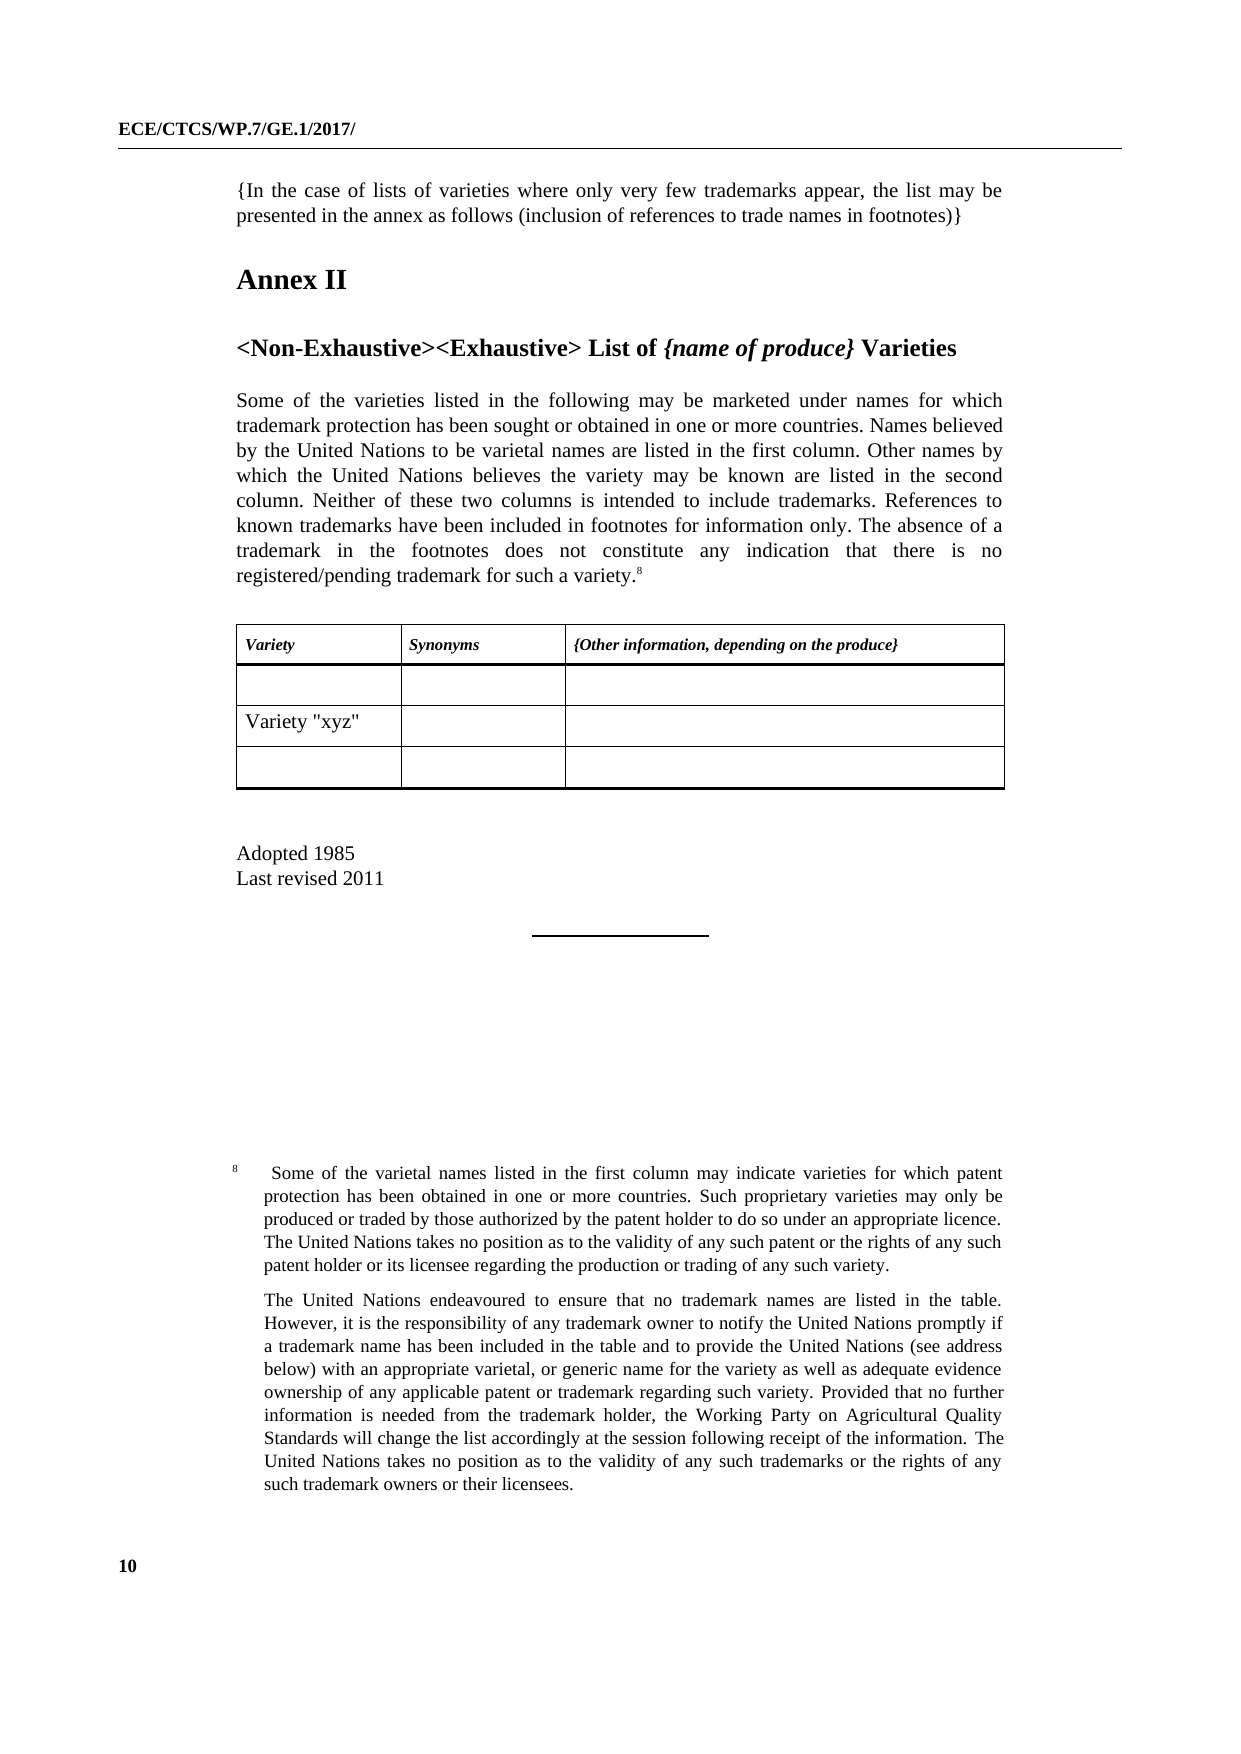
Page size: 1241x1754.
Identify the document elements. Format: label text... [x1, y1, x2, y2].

table_cell [237, 747, 401, 787]
table_cell [566, 747, 1004, 787]
text Adopted 1985 Last revised 2011 [236, 840, 1004, 890]
text Annex II [118, 265, 1004, 296]
text {In the case of lists of varieties where only very few trademarks appear, the list may be presented in the annex as follows (inclusion of references to trade names in footnotes)} [236, 177, 1004, 227]
table_cell [566, 666, 1004, 705]
table_cell [402, 666, 565, 705]
text Some of the varieties listed in the following may be marketed under names for which trademark protection has been sought or obtained in one or more countries. Names believed by the United Nations to be varietal names are listed in the first column. Other names by which the United Nations believes the variety may be known are listed in the second column. Neither of these two columns is intended to include trademarks. References to known trademarks have been included in footnotes for information only. The absence of a trademark in the footnotes does not constitute any indication that there is no registered/pending trademark for such a variety. [236, 387, 1004, 587]
table_cell [402, 747, 565, 787]
table_cell [566, 706, 1004, 746]
table_header Variety [237, 625, 401, 663]
table_cell Variety "xyz" [237, 706, 401, 746]
text <Non-Exhaustive><Exhaustive> List of {name of produce} Varieties [118, 333, 1004, 362]
table_header {Other information, depending on the produce} [566, 625, 1004, 663]
table_cell [402, 706, 565, 746]
table_header Synonyms [402, 625, 565, 663]
table_cell [237, 666, 401, 705]
